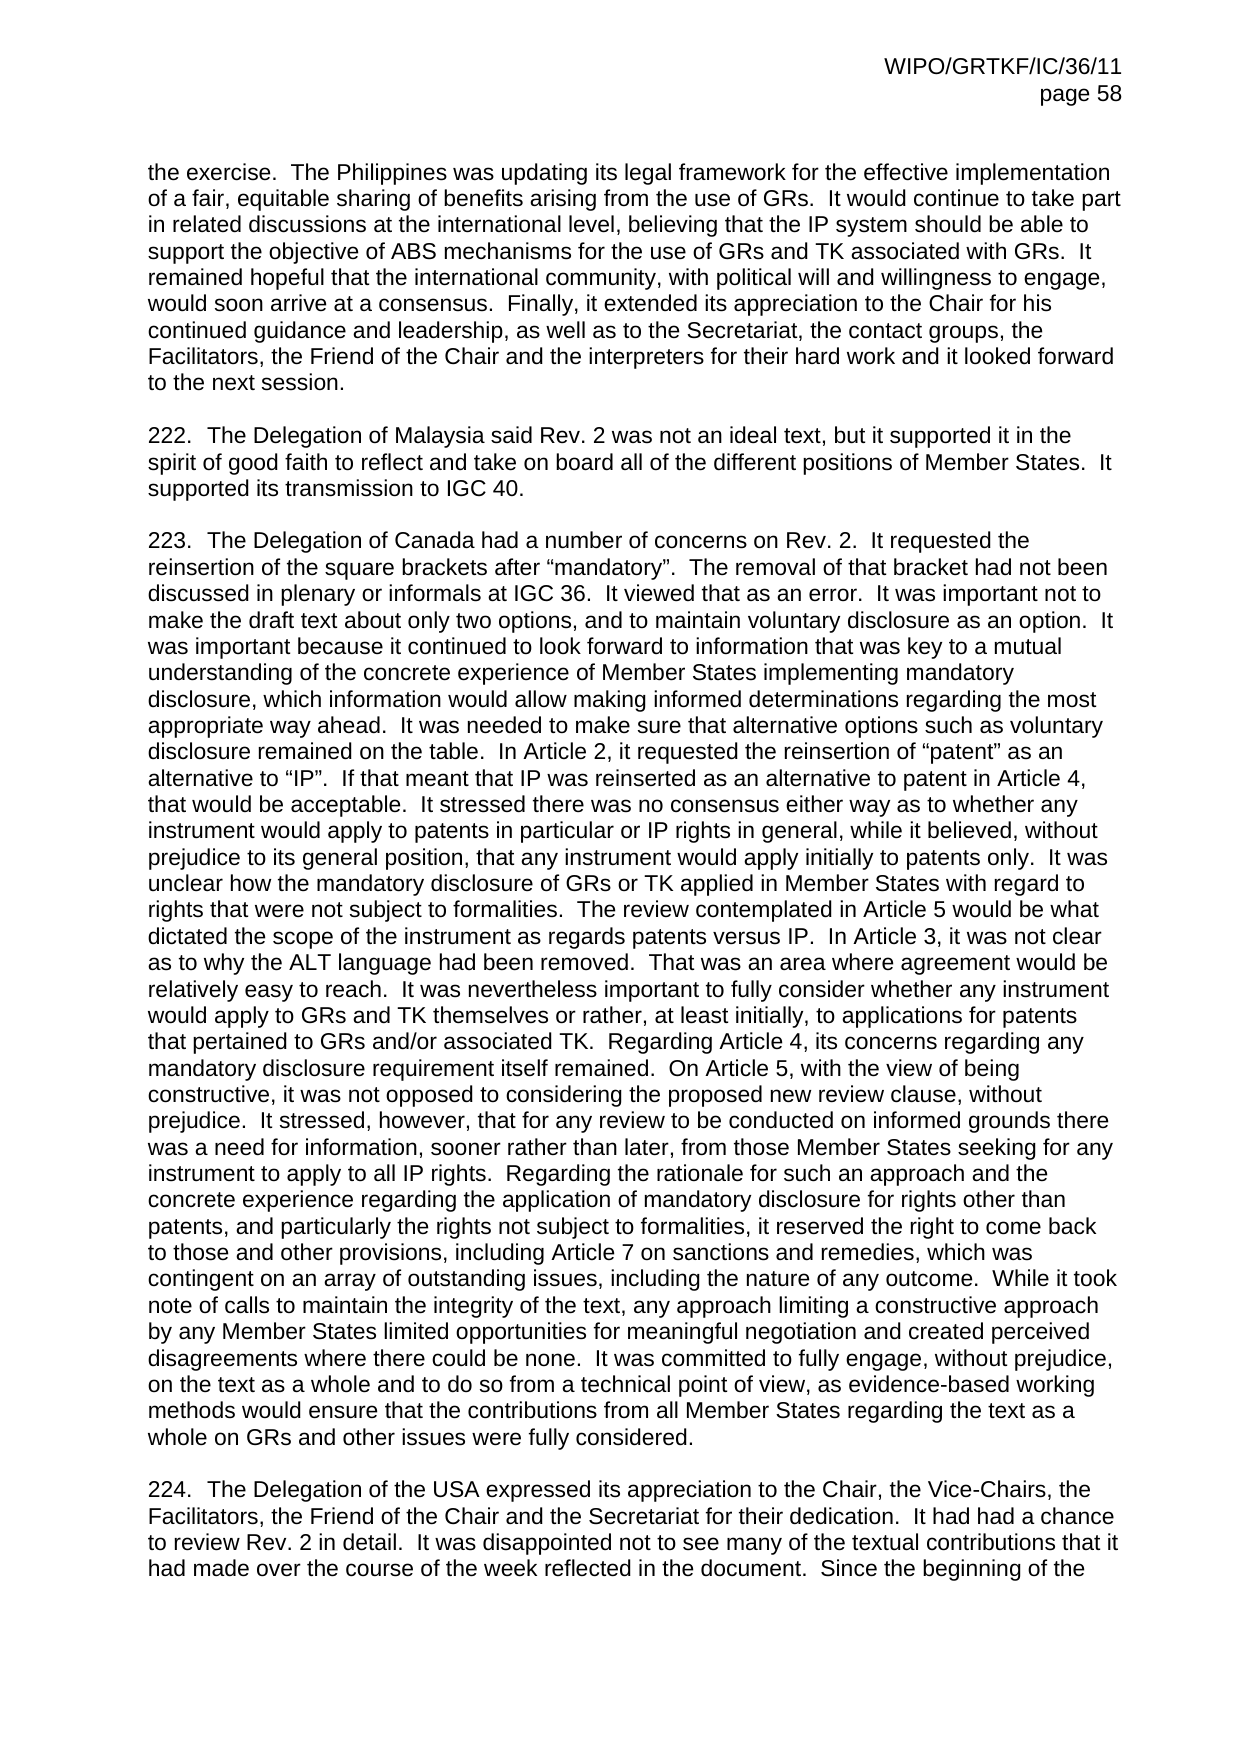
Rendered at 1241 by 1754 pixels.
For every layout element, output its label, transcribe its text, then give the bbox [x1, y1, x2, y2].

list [148, 158, 1122, 396]
list The Delegation of Canada had a number of concerns on Rev. 2. It requested the reinsertion of the square brackets after “mandatory”. The removal of that bracket had not been discussed in plenary or informals at IGC 36. It viewed that as an error. It was important not to make the draft text about only two options, and to maintain voluntary disclosure as an option. It was important because it continued to look forward to information that was key to a mutual understanding of the concrete experience of Member States implementing mandatory disclosure, which information would allow making informed determinations regarding the most appropriate way ahead. It was needed to make sure that alternative options such as voluntary disclosure remained on the table. In Article 2, it requested the reinsertion of “patent” as an alternative to “IP”. If that meant that IP was reinserted as an alternative to patent in Article 4, that would be acceptable. It stressed there was no consensus either way as to whether any instrument would apply to patents in particular or IP rights in general, while it believed, without prejudice to its general position, that any instrument would apply initially to patents only. It was unclear how the mandatory disclosure of GRs or TK applied in Member States with regard to rights that were not subject to formalities. The review contemplated in Article 5 would be what dictated the scope of the instrument as regards patents versus IP. In Article 3, it was not clear as to why the ALT language had been removed. That was an area where agreement would be relatively easy to reach. It was nevertheless important to fully consider whether any instrument would apply to GRs and TK themselves or rather, at least initially, to applications for patents that pertained to GRs and/or associated TK. Regarding Article 4, its concerns regarding any mandatory disclosure requirement itself remained. On Article 5, with the view of being constructive, it was not opposed to considering the proposed new review clause, without prejudice. It stressed, however, that for any review to be conducted on informed grounds there was a need for information, sooner rather than later, from those Member States seeking for any instrument to apply to all IP rights. Regarding the rationale for such an approach and the concrete experience regarding the application of mandatory disclosure for rights other than patents, and particularly the rights not subject to formalities, it reserved the right to come back to those and other provisions, including Article 7 on sanctions and remedies, which was contingent on an array of outstanding issues, including the nature of any outcome. While it took note of calls to maintain the integrity of the text, any approach limiting a constructive approach by any Member States limited opportunities for meaningful negotiation and created perceived disagreements where there could be none. It was committed to fully engage, without prejudice, on the text as a whole and to do so from a technical point of view, as evidence-based working methods would ensure that the contributions from all Member States regarding the text as a whole on GRs and other issues were fully considered. [148, 527, 1122, 1450]
list The Delegation of Malaysia said Rev. 2 was not an ideal text, but it supported it in the spirit of good faith to reflect and take on board all of the different positions of Member States. It supported its transmission to IGC 40. [148, 422, 1122, 501]
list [148, 1476, 1122, 1582]
